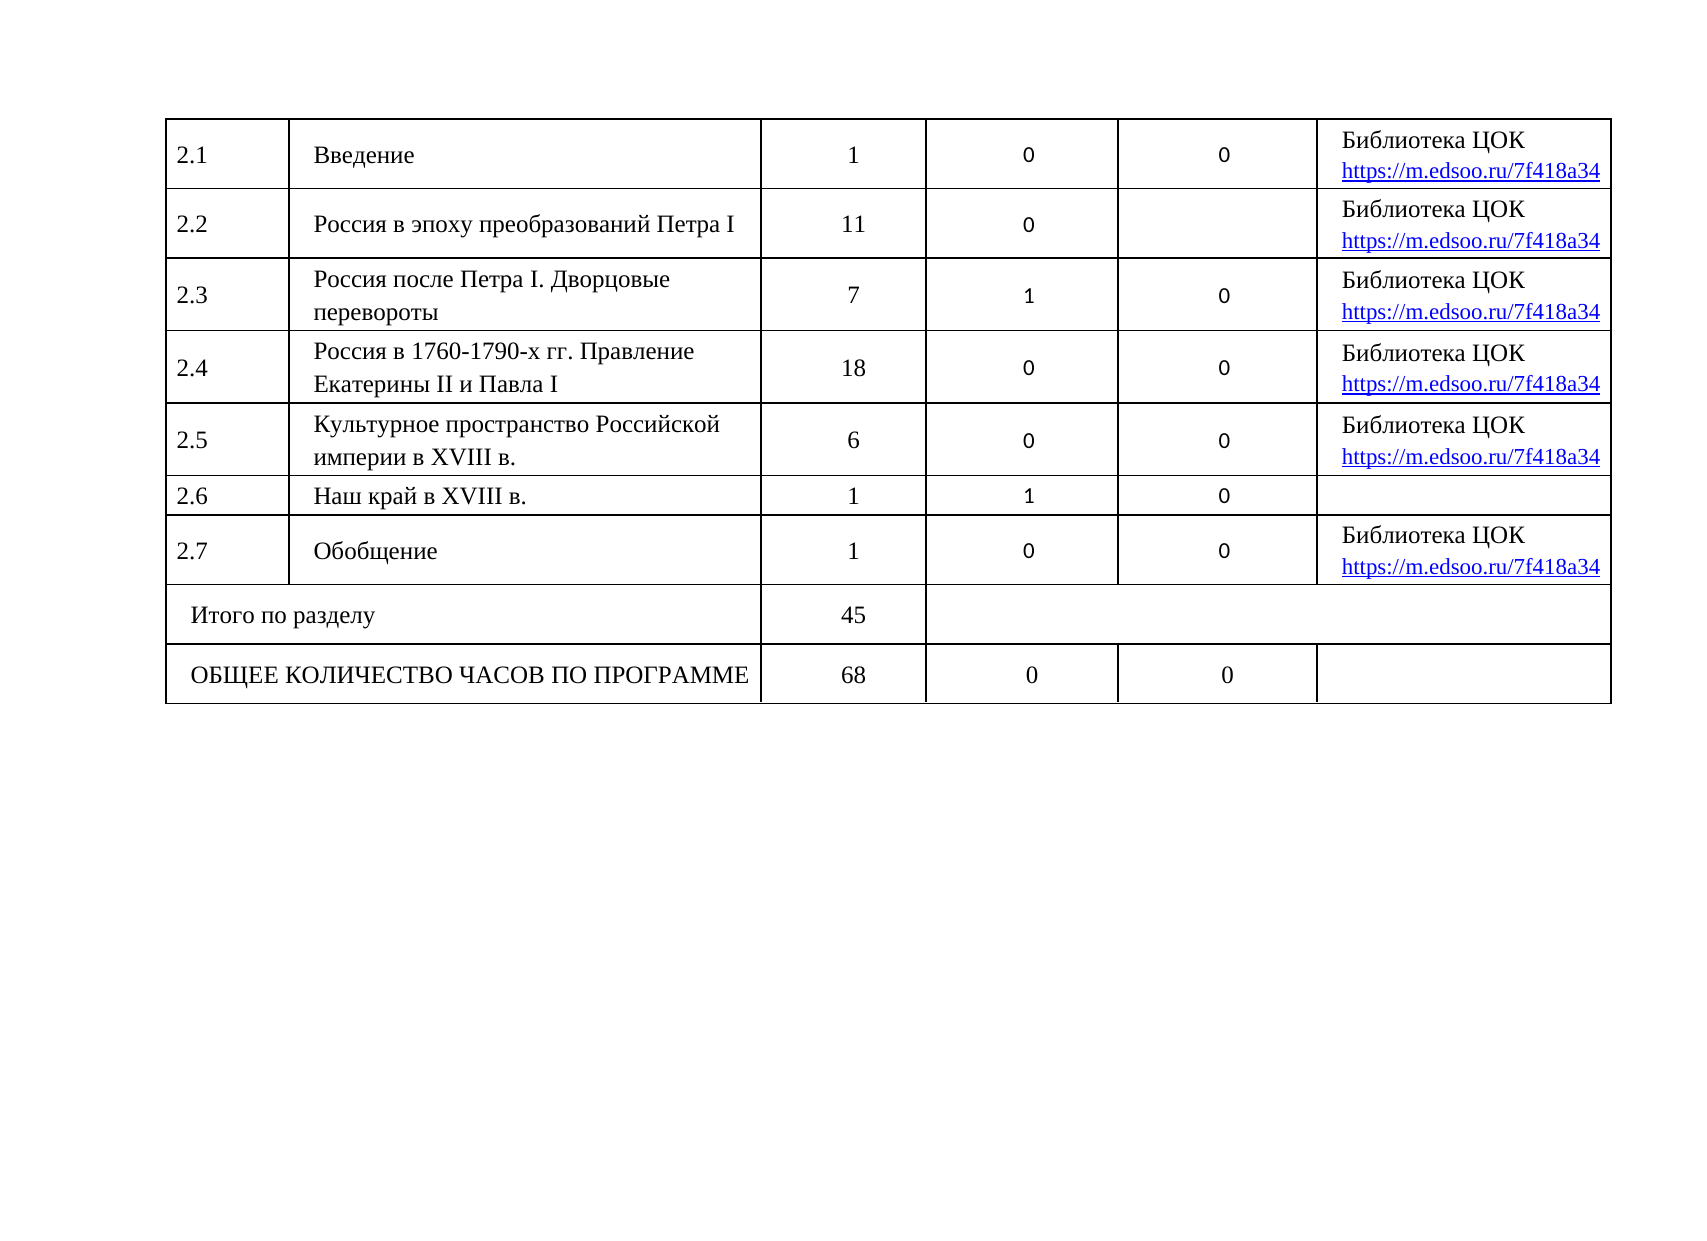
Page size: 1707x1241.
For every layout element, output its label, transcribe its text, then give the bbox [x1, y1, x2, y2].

table_cell Библиотека ЦОК https://m.edsoo.ru/7f418a34 [1318, 404, 1610, 474]
table_cell 2.1 [167, 120, 288, 188]
table_cell 0 [927, 404, 1117, 474]
table_cell 1 [927, 476, 1117, 514]
table_cell 0 [1119, 645, 1316, 702]
table_cell 2.2 [167, 189, 288, 257]
table_cell 0 [927, 331, 1117, 402]
table_cell Библиотека ЦОК https://m.edsoo.ru/7f418a34 [1318, 189, 1610, 257]
table_cell 1 [762, 120, 925, 188]
table_cell [1119, 189, 1316, 257]
table_cell 11 [762, 189, 925, 257]
table_cell 0 [1119, 404, 1316, 474]
table_cell Россия в эпоху преобразований Петра I [290, 189, 760, 257]
table_cell 45 [762, 585, 925, 643]
table_cell ОБЩЕЕ КОЛИЧЕСТВО ЧАСОВ ПО ПРОГРАММЕ [167, 645, 760, 702]
table_cell Наш край в XVIII в. [290, 476, 760, 514]
table_cell Россия после Петра I. Дворцовые перевороты [290, 259, 760, 330]
table_cell 0 [927, 645, 1117, 702]
table_cell 68 [762, 645, 925, 702]
table_cell 6 [762, 404, 925, 474]
table_cell 1 [927, 259, 1117, 330]
table_cell 0 [927, 120, 1117, 188]
table_cell 2.6 [167, 476, 288, 514]
table_cell 2.4 [167, 331, 288, 402]
table_cell 2.3 [167, 259, 288, 330]
table_cell Обобщение [290, 516, 760, 583]
table_cell Библиотека ЦОК https://m.edsoo.ru/7f418a34 [1318, 120, 1610, 188]
table_cell 2.7 [167, 516, 288, 583]
table_cell [1318, 476, 1610, 514]
table_cell 0 [1119, 331, 1316, 402]
table_cell 1 [762, 476, 925, 514]
table_cell Культурное пространство Российской империи в XVIII в. [290, 404, 760, 474]
table_cell Итого по разделу [167, 585, 760, 643]
table_cell 2.5 [167, 404, 288, 474]
table_cell Библиотека ЦОК https://m.edsoo.ru/7f418a34 [1318, 331, 1610, 402]
table_cell Библиотека ЦОК https://m.edsoo.ru/7f418a34 [1318, 516, 1610, 583]
table_cell 0 [1119, 120, 1316, 188]
table_cell 18 [762, 331, 925, 402]
table_cell [1318, 645, 1610, 702]
table_cell 0 [1119, 516, 1316, 583]
table_cell Библиотека ЦОК https://m.edsoo.ru/7f418a34 [1318, 259, 1610, 330]
table_cell [927, 585, 1610, 643]
table_cell Введение [290, 120, 760, 188]
table_cell 0 [1119, 259, 1316, 330]
table_cell 0 [1119, 476, 1316, 514]
table_cell 1 [762, 516, 925, 583]
table_cell 7 [762, 259, 925, 330]
table_cell 0 [927, 189, 1117, 257]
table_cell 0 [927, 516, 1117, 583]
table_cell Россия в 1760-1790-х гг. Правление Екатерины II и Павла I [290, 331, 760, 402]
